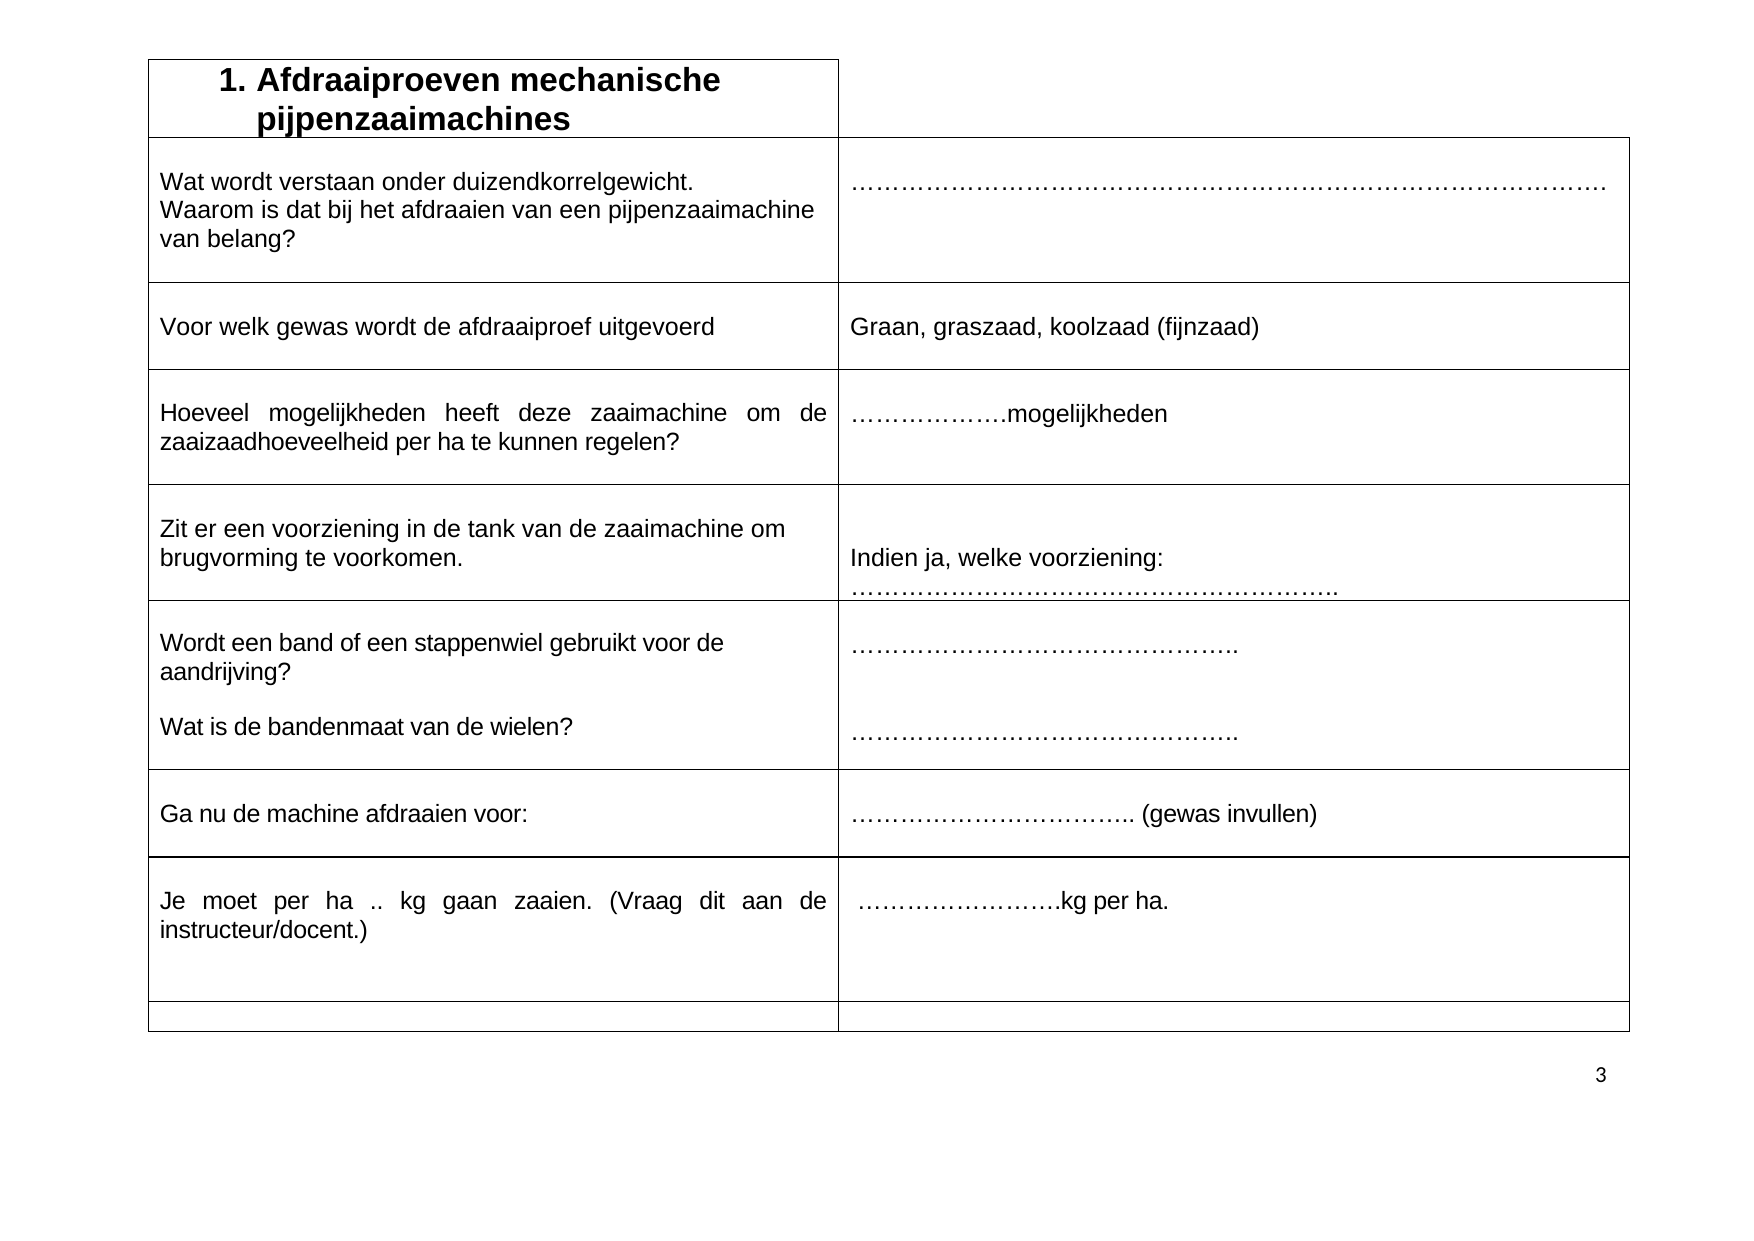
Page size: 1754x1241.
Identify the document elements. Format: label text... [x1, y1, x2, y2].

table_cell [149, 1002, 838, 1031]
table_cell Je moet per ha .. kg gaan zaaien. (Vraag dit aan de instructeur/docent.) [149, 858, 838, 1001]
table_cell Wat wordt verstaan onder duizendkorrelgewicht. Waarom is dat bij het afdraaien van een pijpenzaaimachine van belang? [149, 138, 838, 282]
table_cell Graan, graszaad, koolzaad (fijnzaad) [839, 283, 1629, 369]
table_cell …………………….kg per ha. [839, 858, 1629, 1001]
table_cell …………………………….. (gewas invullen) [839, 770, 1629, 856]
table_cell Zit er een voorziening in de tank van de zaaimachine om brugvorming te voorkomen. [149, 485, 838, 600]
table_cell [839, 1002, 1629, 1031]
table_cell ……………….mogelijkheden [839, 370, 1629, 484]
table_header Afdraaiproeven mechanische pijpenzaaimachines [149, 60, 838, 137]
table_cell ………………………………………………………………………………. [839, 138, 1629, 282]
table_cell Hoeveel mogelijkheden heeft deze zaaimachine om de zaaizaadhoeveelheid per ha te kunnen regelen? [149, 370, 838, 484]
table_cell ……………………………………….. ……………………………………….. [839, 601, 1629, 769]
table_cell Ga nu de machine afdraaien voor: [149, 770, 838, 856]
table_cell Wordt een band of een stappenwiel gebruikt voor de aandrijving? Wat is de bandenmaat van de wielen? [149, 601, 838, 769]
table_cell Indien ja, welke voorziening:………………………………………………….. [839, 485, 1629, 600]
table_cell Voor welk gewas wordt de afdraaiproef uitgevoerd [149, 283, 838, 369]
